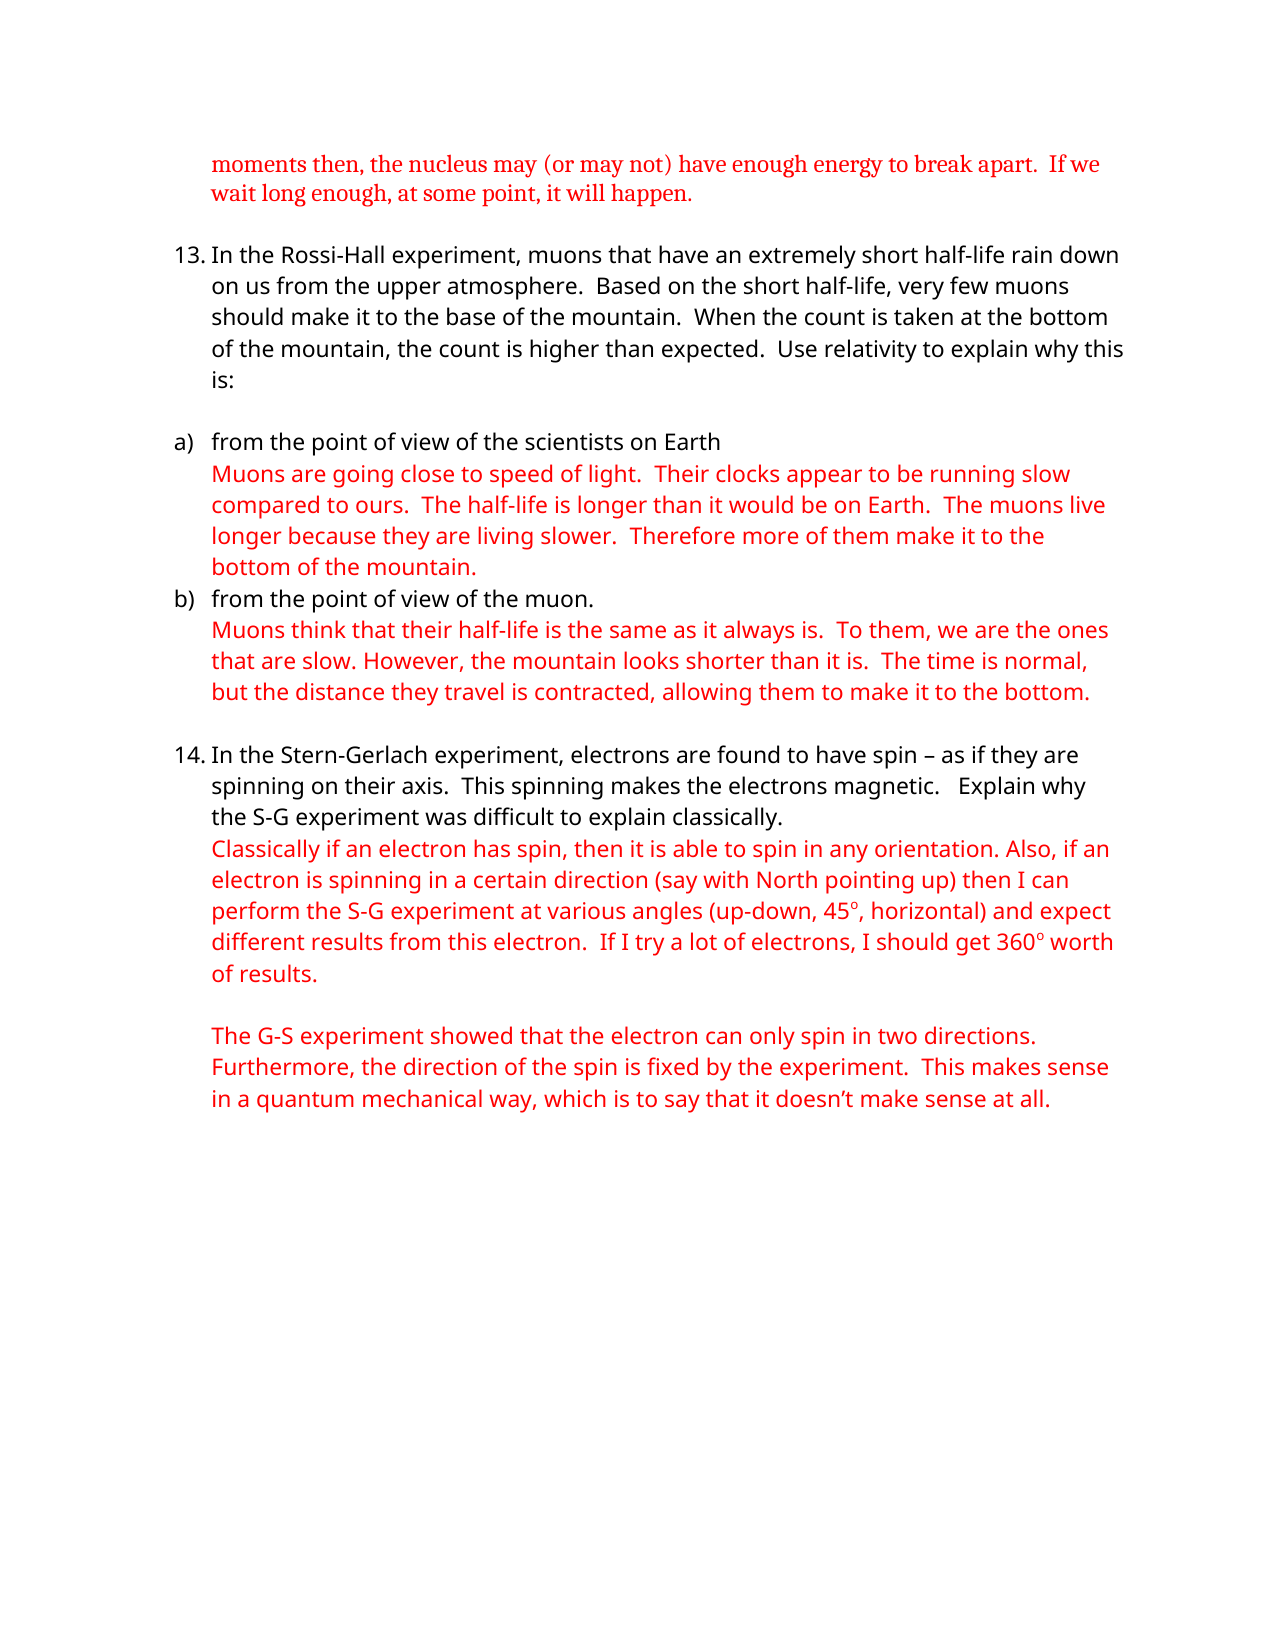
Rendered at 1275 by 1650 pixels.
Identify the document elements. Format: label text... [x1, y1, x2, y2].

list The G-S experiment showed that the electron can only spin in two directions. Furthermore, the direction of the spin is fixed by the experiment. This makes sense in a quantum mechanical way, which is to say that it doesn’t make sense at all. [211, 1020, 1125, 1114]
list from the point of view of the muon. [174, 582, 1125, 614]
list In the Rossi-Hall experiment, muons that have an extremely short half-life rain down on us from the upper atmosphere. Based on the short half-life, very few muons should make it to the base of the mountain. When the count is taken at the bottom of the mountain, the count is higher than expected. Use relativity to explain why this is: [174, 239, 1125, 395]
list from the point of view of the scientists on Earth [174, 426, 1125, 457]
list Classically if an electron has spin, then it is able to spin in any orientation. Also, if an electron is spinning in a certain direction (say with North pointing up) then I can perform the S-G experiment at various angles (up-down, 45o, horizontal) and expect different results from this electron. If I try a lot of electrons, I should get 360o worth of results. [211, 832, 1125, 989]
list Muons think that their half-life is the same as it always is. To them, we are the ones that are slow. However, the mountain looks shorter than it is. The time is normal, but the distance they travel is contracted, allowing them to make it to the bottom. [211, 614, 1125, 707]
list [211, 150, 1125, 207]
list Muons are going close to speed of light. Their clocks appear to be running slow compared to ours. The half-life is longer than it would be on Earth. The muons live longer because they are living slower. Therefore more of them make it to the bottom of the mountain. [211, 457, 1125, 582]
list In the Stern-Gerlach experiment, electrons are found to have spin – as if they are spinning on their axis. This spinning makes the electrons magnetic. Explain why the S-G experiment was difficult to explain classically. [174, 739, 1125, 832]
